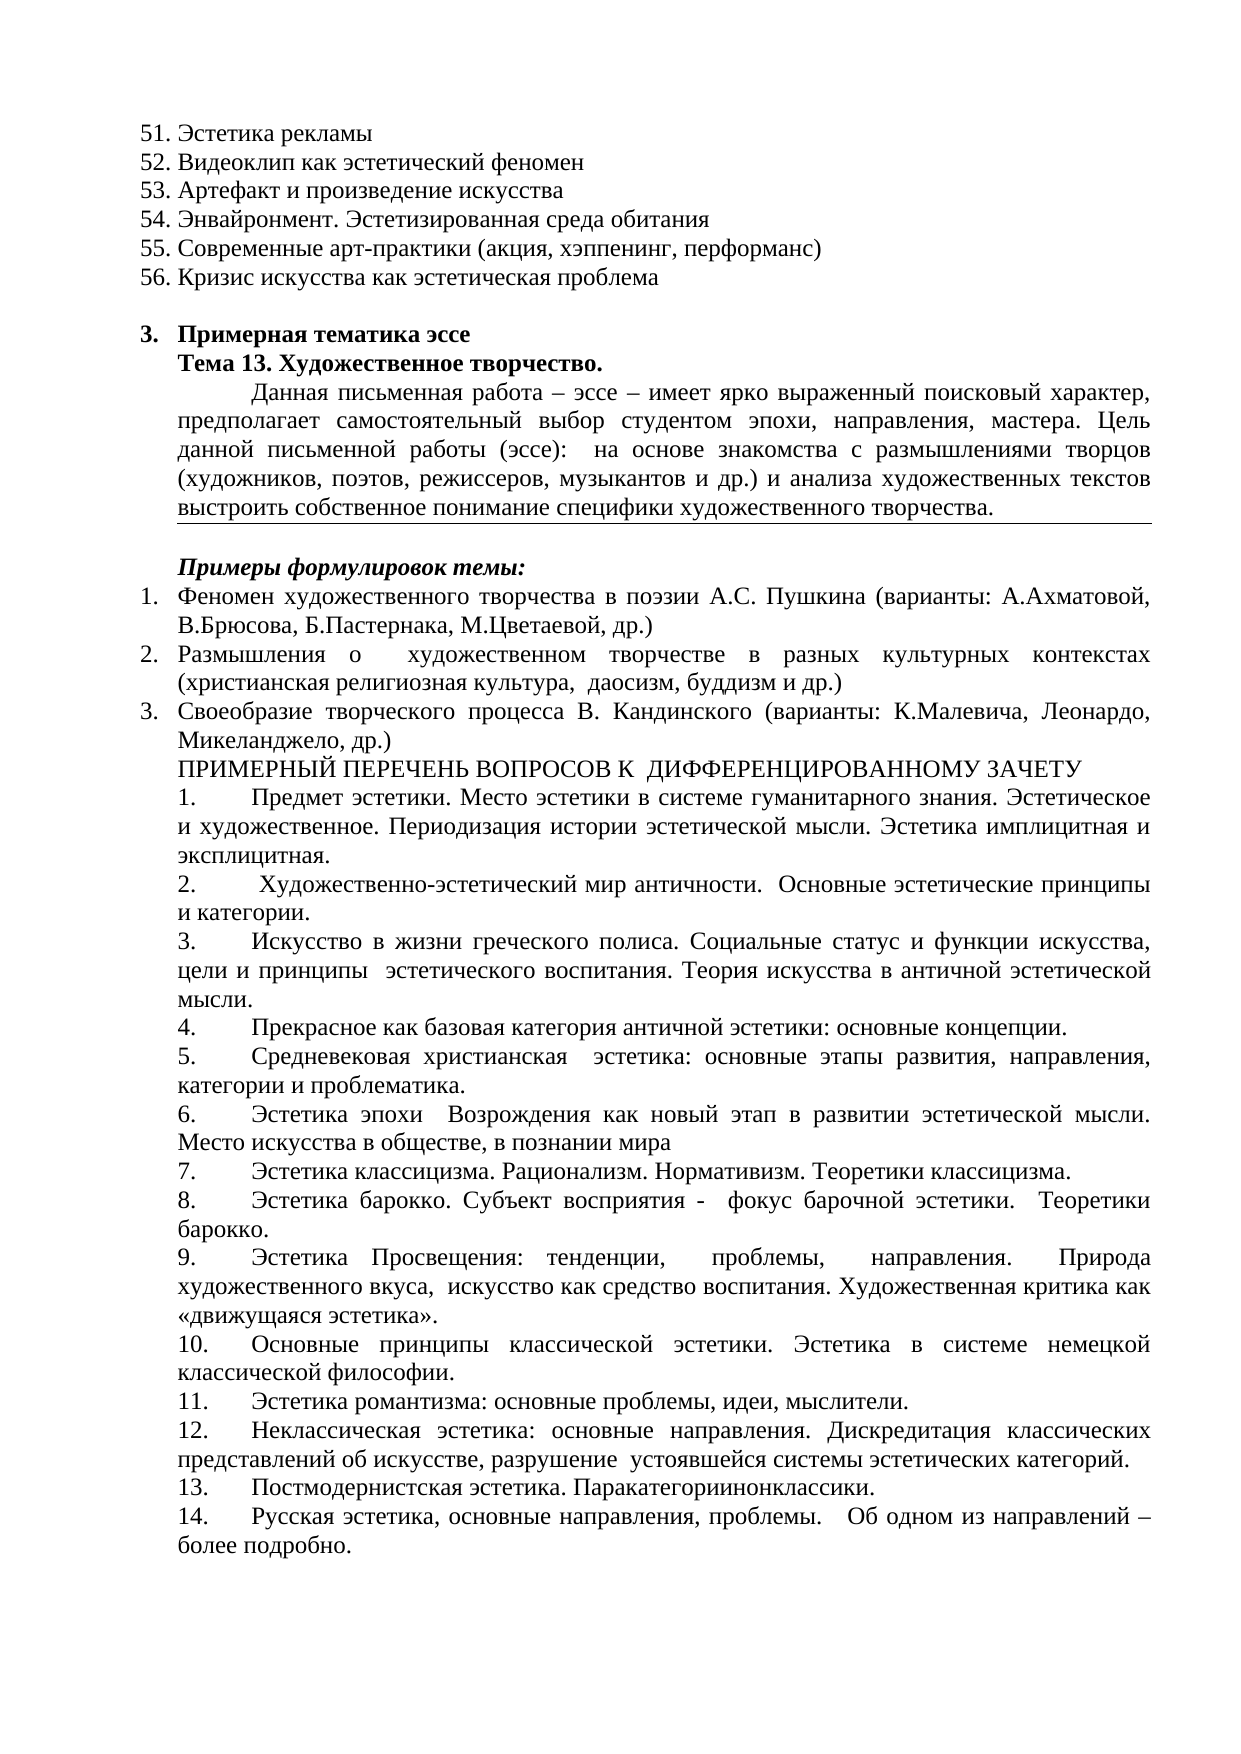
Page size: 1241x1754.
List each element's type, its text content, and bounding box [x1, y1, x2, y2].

list Артефакт и произведение искусства [140, 176, 1152, 204]
text 14. Русская эстетика, основные направления, проблемы. Об одном из направлений – более подробно. [177, 1501, 1152, 1559]
text Примеры формулировок темы: [177, 552, 1152, 581]
text 3. Искусство в жизни греческого полиса. Социальные статус и функции искусства, цели и принципы эстетического воспитания. Теория искусства в античной эстетической мысли. [177, 926, 1152, 1012]
text 12. Неклассическая эстетика: основные направления. Дискредитация классических представлений об искусстве, разрушение устоявшейся системы эстетических категорий. [177, 1415, 1152, 1472]
list Феномен художественного творчества в поэзии А.С. Пушкина (варианты: А.Ахматовой, В.Брюсова, Б.Пастернака, М.Цветаевой, др.) [140, 581, 1152, 639]
text ПРИМЕРНЫЙ ПЕРЕЧЕНЬ ВОПРОСОВ К ДИФФЕРЕНЦИРОВАННОМУ ЗАЧЕТУ [177, 754, 1152, 782]
list Эстетика рекламы [140, 118, 1152, 147]
text 4. Прекрасное как базовая категория античной эстетики: основные концепции. [177, 1012, 1152, 1041]
text 6. Эстетика эпохи Возрождения как новый этап в развитии эстетической мысли. Место искусства в обществе, в познании мира [177, 1099, 1152, 1156]
text 13. Постмодернистская эстетика. Паракатегориинонклассики. [177, 1472, 1152, 1501]
list Примерная тематика эссе [140, 319, 1152, 348]
text 9. Эстетика Просвещения: тенденции, проблемы, направления. Природа художественного вкуса, искусство как средство воспитания. Художественная критика как «движущаяся эстетика». [177, 1242, 1152, 1329]
list Кризис искусства как эстетическая проблема [140, 262, 1152, 291]
list Размышления о художественном творчестве в разных культурных контекстах (христианская религиозная культура, даосизм, буддизм и др.) [140, 639, 1152, 696]
list Энвайронмент. Эстетизированная среда обитания [140, 204, 1152, 233]
text Данная письменная работа – эссе – имеет ярко выраженный поисковый характер, предполагает самостоятельный выбор студентом эпохи, направления, мастера. Цель данной письменной работы (эссе): на основе знакомства с размышлениями творцов (художников, поэтов, режиссеров, музыкантов и др.) и анализа художественных текстов выстроить собственное понимание специфики художественного творчества. [177, 377, 1152, 523]
list Видеоклип как эстетический феномен [140, 147, 1152, 176]
list Современные арт-практики (акция, хэппенинг, перформанс) [140, 233, 1152, 262]
text 1. Предмет эстетики. Место эстетики в системе гуманитарного знания. Эстетическое и художественное. Периодизация истории эстетической мысли. Эстетика имплицитная и эксплицитная. [177, 782, 1152, 869]
text 2. Художественно-эстетический мир античности. Основные эстетические принципы и категории. [177, 869, 1152, 926]
list Своеобразие творческого процесса В. Кандинского (варианты: К.Малевича, Леонардо, Микеланджело, др.) [140, 696, 1152, 754]
text 10. Основные принципы классической эстетики. Эстетика в системе немецкой классической философии. [177, 1329, 1152, 1386]
text 7. Эстетика классицизма. Рационализм. Нормативизм. Теоретики классицизма. [177, 1156, 1152, 1185]
text Тема 13. Художественное творчество. [177, 348, 1152, 377]
text 8. Эстетика барокко. Субъект восприятия - фокус барочной эстетики. Теоретики барокко. [177, 1185, 1152, 1242]
text 5. Средневековая христианская эстетика: основные этапы развития, направления, категории и проблематика. [177, 1041, 1152, 1099]
text 11. Эстетика романтизма: основные проблемы, идеи, мыслители. [177, 1386, 1152, 1415]
